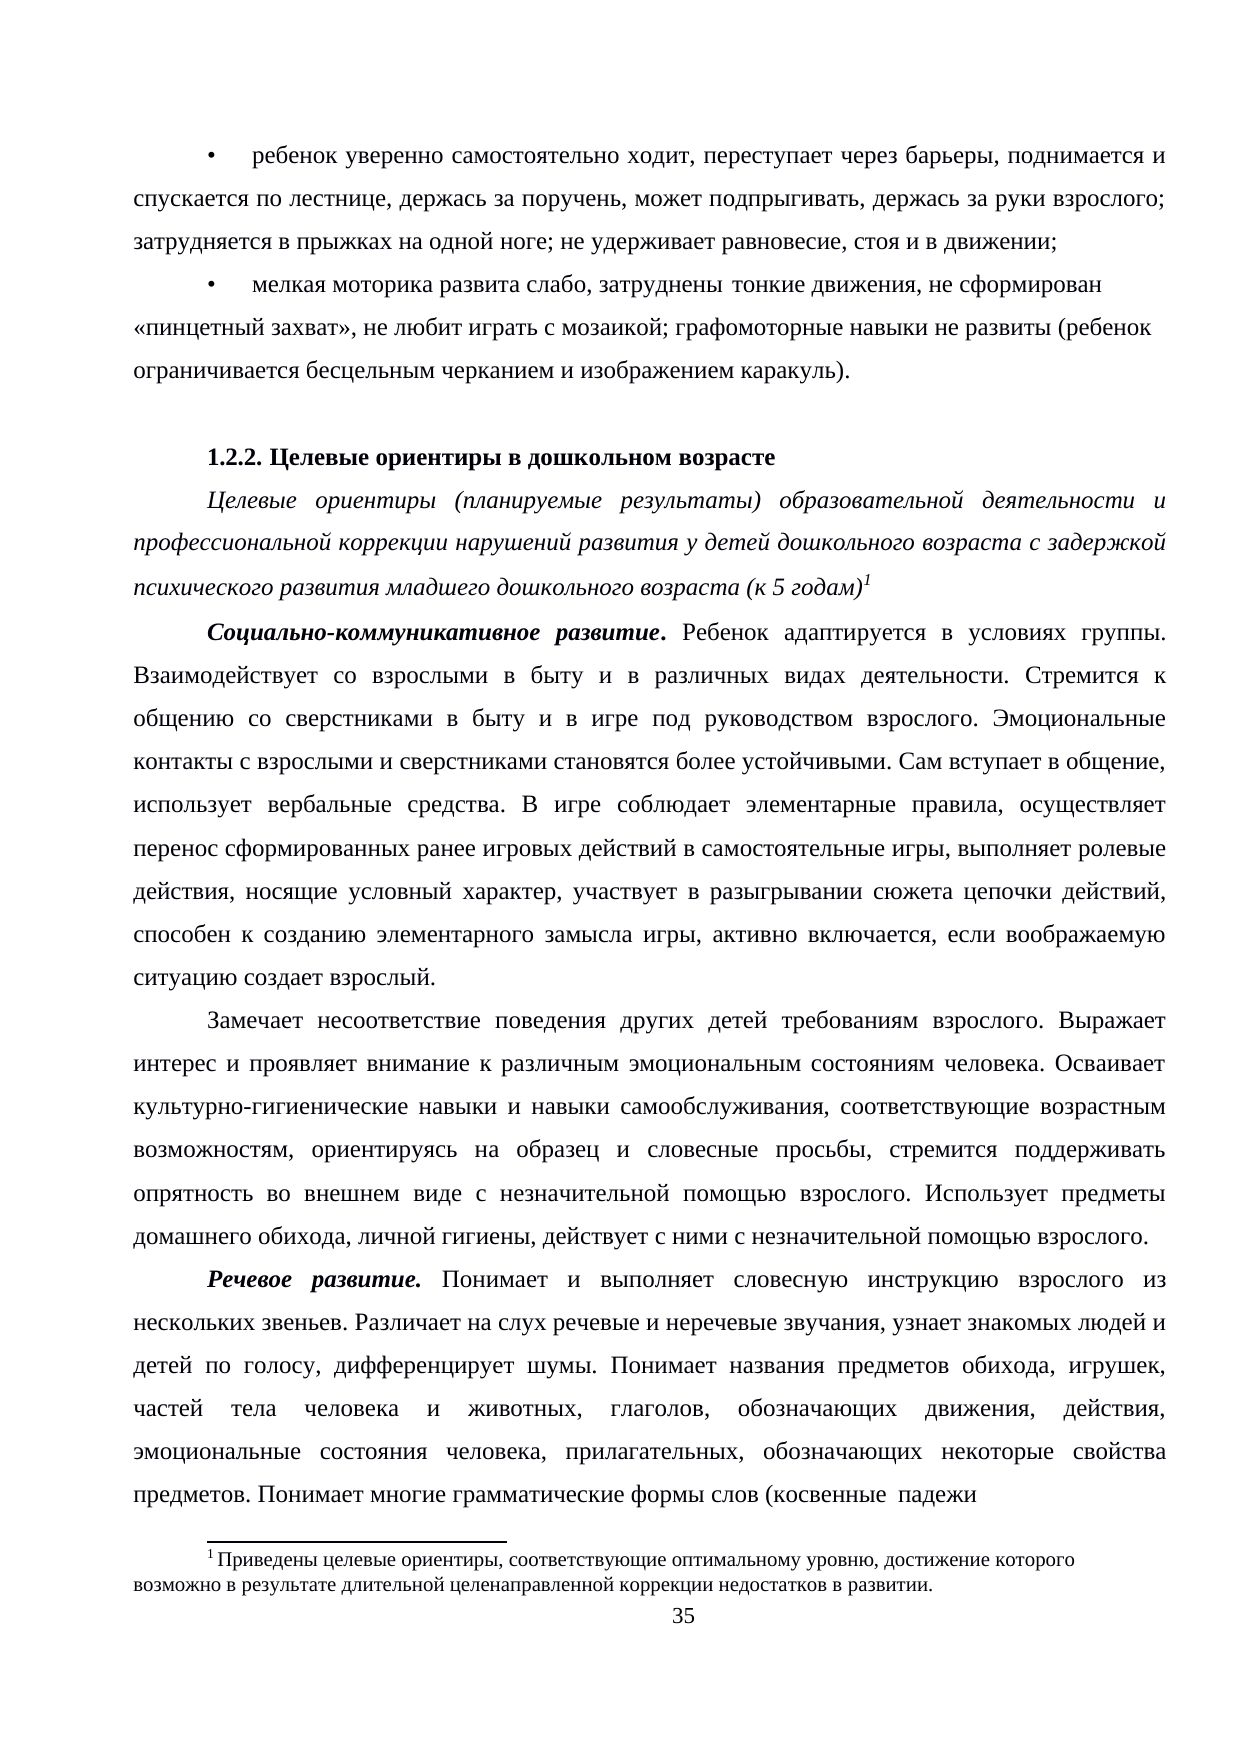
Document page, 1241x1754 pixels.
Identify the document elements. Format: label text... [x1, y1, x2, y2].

text Замечает несоответствие поведения других детей требованиям взрослого. Выражает интерес и проявляет внимание к различным эмоциональным состояниям человека. Осваивает культурно-гигиенические навыки и навыки самообслуживания, соответствующие возрастным возможностям, ориентируясь на образец и словесные просьбы, стремится поддерживать опрятность во внешнем виде с незначительной помощью взрослого. Использует предметы домашнего обихода, личной гигиены, действует с ними с незначительной помощью взрослого. [133, 1005, 1167, 1249]
list мелкая моторика развита слабо, затруднены тонкие движения, не сформирован [207, 269, 1194, 298]
subtitle Целевые ориентиры в дошкольном возрасте [207, 442, 1194, 471]
text 1 Приведены целевые ориентиры, соответствующие оптимальному уровню, достижение которого возможно в результате длительной целенаправленной коррекции недостатков в развитии. [133, 1546, 1128, 1596]
text Речевое развитие. Понимает и выполняет словесную инструкцию взрослого из нескольких звеньев. Различает на слух речевые и неречевые звучания, узнает знакомых людей и детей по голосу, дифференцирует шумы. Понимает названия предметов обихода, игрушек, частей тела человека и животных, глаголов, обозначающих движения, действия, эмоциональные состояния человека, прилагательных, обозначающих некоторые свойства предметов. Понимает многие грамматические формы слов (косвенные падежи [133, 1264, 1167, 1508]
list ребенок уверенно самостоятельно ходит, переступает через барьеры, поднимается и спускается по лестнице, держась за поручень, может подпрыгивать, держась за руки взрослого; затрудняется в прыжках на одной ноге; не удерживает равновесие, стоя и в движении; [133, 140, 1167, 255]
text «пинцетный захват», не любит играть с мозаикой; графомоторные навыки не развиты (ребенок ограничивается бесцельным черканием и изображением каракуль). [133, 312, 1194, 384]
text Социально-коммуникативное развитие. Ребенок адаптируется в условиях группы. Взаимодействует со взрослыми в быту и в различных видах деятельности. Стремится к общению со сверстниками в быту и в игре под руководством взрослого. Эмоциональные контакты с взрослыми и сверстниками становятся более устойчивыми. Сам вступает в общение, использует вербальные средства. В игре соблюдает элементарные правила, осуществляет перенос сформированных ранее игровых действий в самостоятельные игры, выполняет ролевые действия, носящие условный характер, участвует в разыгрывании сюжета цепочки действий, способен к созданию элементарного замысла игры, активно включается, если воображаемую ситуацию создает взрослый. [133, 617, 1167, 991]
text Целевые ориентиры (планируемые результаты) образовательной деятельности и профессиональной коррекции нарушений развития у детей дошкольного возраста с задержкой психического развития младшего дошкольного возраста (к 5 годам)1 [133, 485, 1167, 601]
